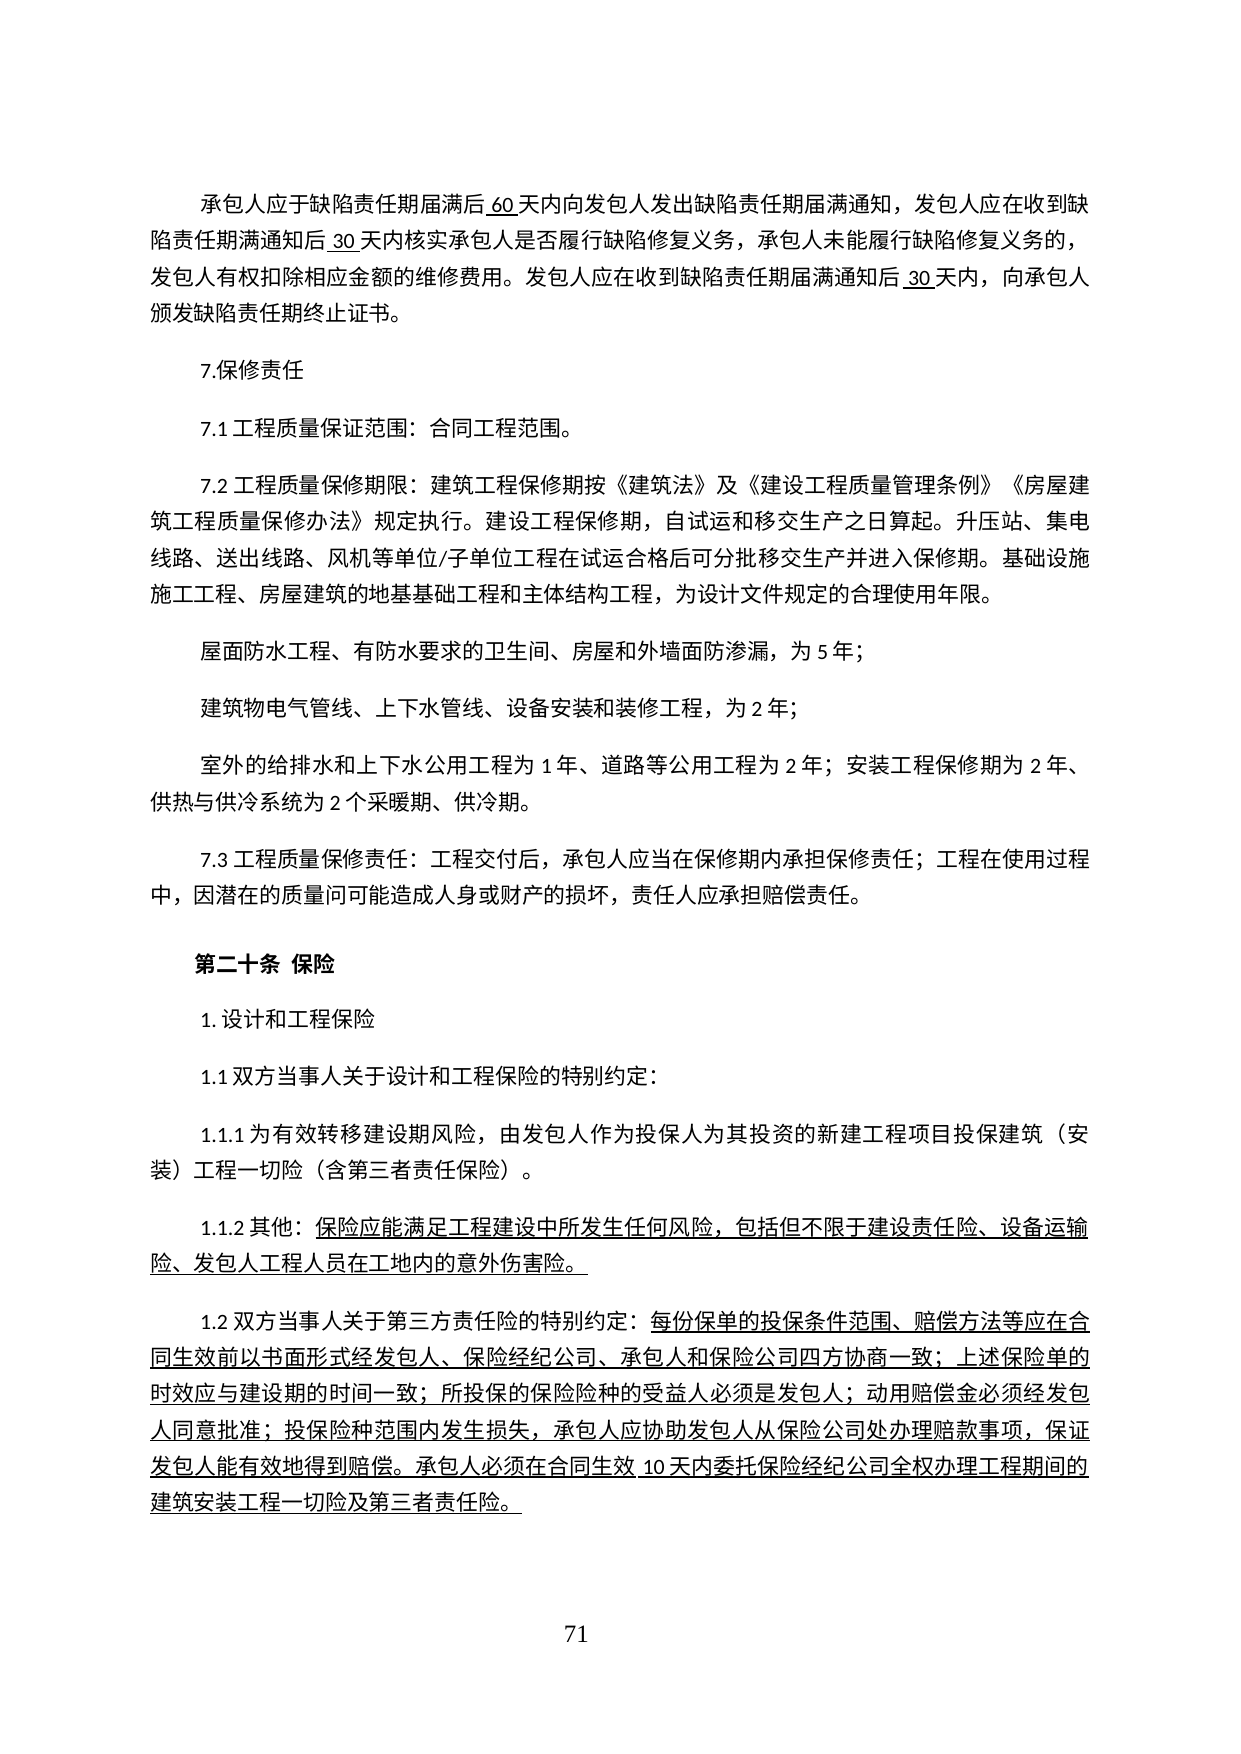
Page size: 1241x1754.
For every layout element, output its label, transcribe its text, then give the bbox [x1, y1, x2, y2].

text 7.保修责任 [150, 353, 1090, 385]
text 屋面防水工程、有防水要求的卫生间、房屋和外墙面防渗漏，为5年； [150, 634, 1090, 666]
text 1.2 双方当事人关于第三方责任险的特别约定：每份保单的投保条件范围、赔偿方法等应在合同生效前以书面形式经发包人、保险经纪公司、承包人和保险公司四方协商一致；上述保险单的时效应与建设期的时间一致；所投保的保险险种的受益人必须是发包人；动用赔偿金必须经发包人同意批准；投保险种范围内发生损失，承包人应协助发包人从保险公司处办理赔款事项，保证发包人能有效地得到赔偿。承包人必须在合同生效10天内委托保险经纪公司全权办理工程期间的建筑安装工程一切险及第三者责任险。 [150, 1441, 1090, 1517]
subtitle 第二十条 保险 [150, 936, 1090, 981]
text 1.2 双方当事人关于第三方责任险的特别约定：每份保单的投保条件范围、赔偿方法等应在合同生效前以书面形式经发包人、保险经纪公司、承包人和保险公司四方协商一致；上述保险单的时效应与建设期的时间一致；所投保的保险险种的受益人必须是发包人；动用赔偿金必须经发包人同意批准；投保险种范围内发生损失，承包人应协助发包人从保险公司处办理赔款事项，保证发包人能有效地得到赔偿。承包人必须在合同生效10天内委托保险经纪公司全权办理工程期间的建筑安装工程一切险及第三者责任险。 [150, 1369, 1090, 1404]
text 7.2 工程质量保修期限：建筑工程保修期按《建筑法》及《建设工程质量管理条例》《房屋建筑工程质量保修办法》规定执行。建设工程保修期，自试运和移交生产之日算起。升压站、集电线路、送出线路、风机等单位/子单位工程在试运合格后可分批移交生产并进入保修期。基础设施施工工程、房屋建筑的地基基础工程和主体结构工程，为设计文件规定的合理使用年限。 [150, 468, 1090, 608]
text 1.1 双方当事人关于设计和工程保险的特别约定： [150, 1059, 1090, 1091]
text 1.2 双方当事人关于第三方责任险的特别约定：每份保单的投保条件范围、赔偿方法等应在合同生效前以书面形式经发包人、保险经纪公司、承包人和保险公司四方协商一致；上述保险单的时效应与建设期的时间一致；所投保的保险险种的受益人必须是发包人；动用赔偿金必须经发包人同意批准；投保险种范围内发生损失，承包人应协助发包人从保险公司处办理赔款事项，保证发包人能有效地得到赔偿。承包人必须在合同生效10天内委托保险经纪公司全权办理工程期间的建筑安装工程一切险及第三者责任险。 [150, 1304, 1090, 1367]
text 7.3 工程质量保修责任：工程交付后，承包人应当在保修期内承担保修责任；工程在使用过程中，因潜在的质量问可能造成人身或财产的损坏，责任人应承担赔偿责任。 [150, 842, 1090, 910]
text 建筑物电气管线、上下水管线、设备安装和装修工程，为2年； [150, 691, 1090, 723]
text 1.2 双方当事人关于第三方责任险的特别约定：每份保单的投保条件范围、赔偿方法等应在合同生效前以书面形式经发包人、保险经纪公司、承包人和保险公司四方协商一致；上述保险单的时效应与建设期的时间一致；所投保的保险险种的受益人必须是发包人；动用赔偿金必须经发包人同意批准；投保险种范围内发生损失，承包人应协助发包人从保险公司处办理赔款事项，保证发包人能有效地得到赔偿。承包人必须在合同生效10天内委托保险经纪公司全权办理工程期间的建筑安装工程一切险及第三者责任险。 [150, 1405, 1090, 1440]
text 1.1.1为有效转移建设期风险，由发包人作为投保人为其投资的新建工程项目投保建筑（安装）工程一切险（含第三者责任保险）。 [150, 1117, 1090, 1184]
text 1.1.2其他：保险应能满足工程建设中所发生任何风险，包括但不限于建设责任险、设备运输险、发包人工程人员在工地内的意外伤害险。 [150, 1210, 1090, 1278]
text 室外的给排水和上下水公用工程为1年、道路等公用工程为2年；安装工程保修期为2年、供热与供冷系统为2个采暖期、供冷期。 [150, 748, 1090, 816]
text 1. 设计和工程保险 [150, 1002, 1090, 1034]
text 7.1 工程质量保证范围：合同工程范围。 [150, 411, 1090, 442]
text 承包人应于缺陷责任期届满后 60 天内向发包人发出缺陷责任期届满通知，发包人应在收到缺陷责任期满通知后 30 天内核实承包人是否履行缺陷修复义务，承包人未能履行缺陷修复义务的，发包人有权扣除相应金额的维修费用。发包人应在收到缺陷责任期届满通知后 30 天内，向承包人颁发缺陷责任期终止证书。 [150, 187, 1090, 328]
